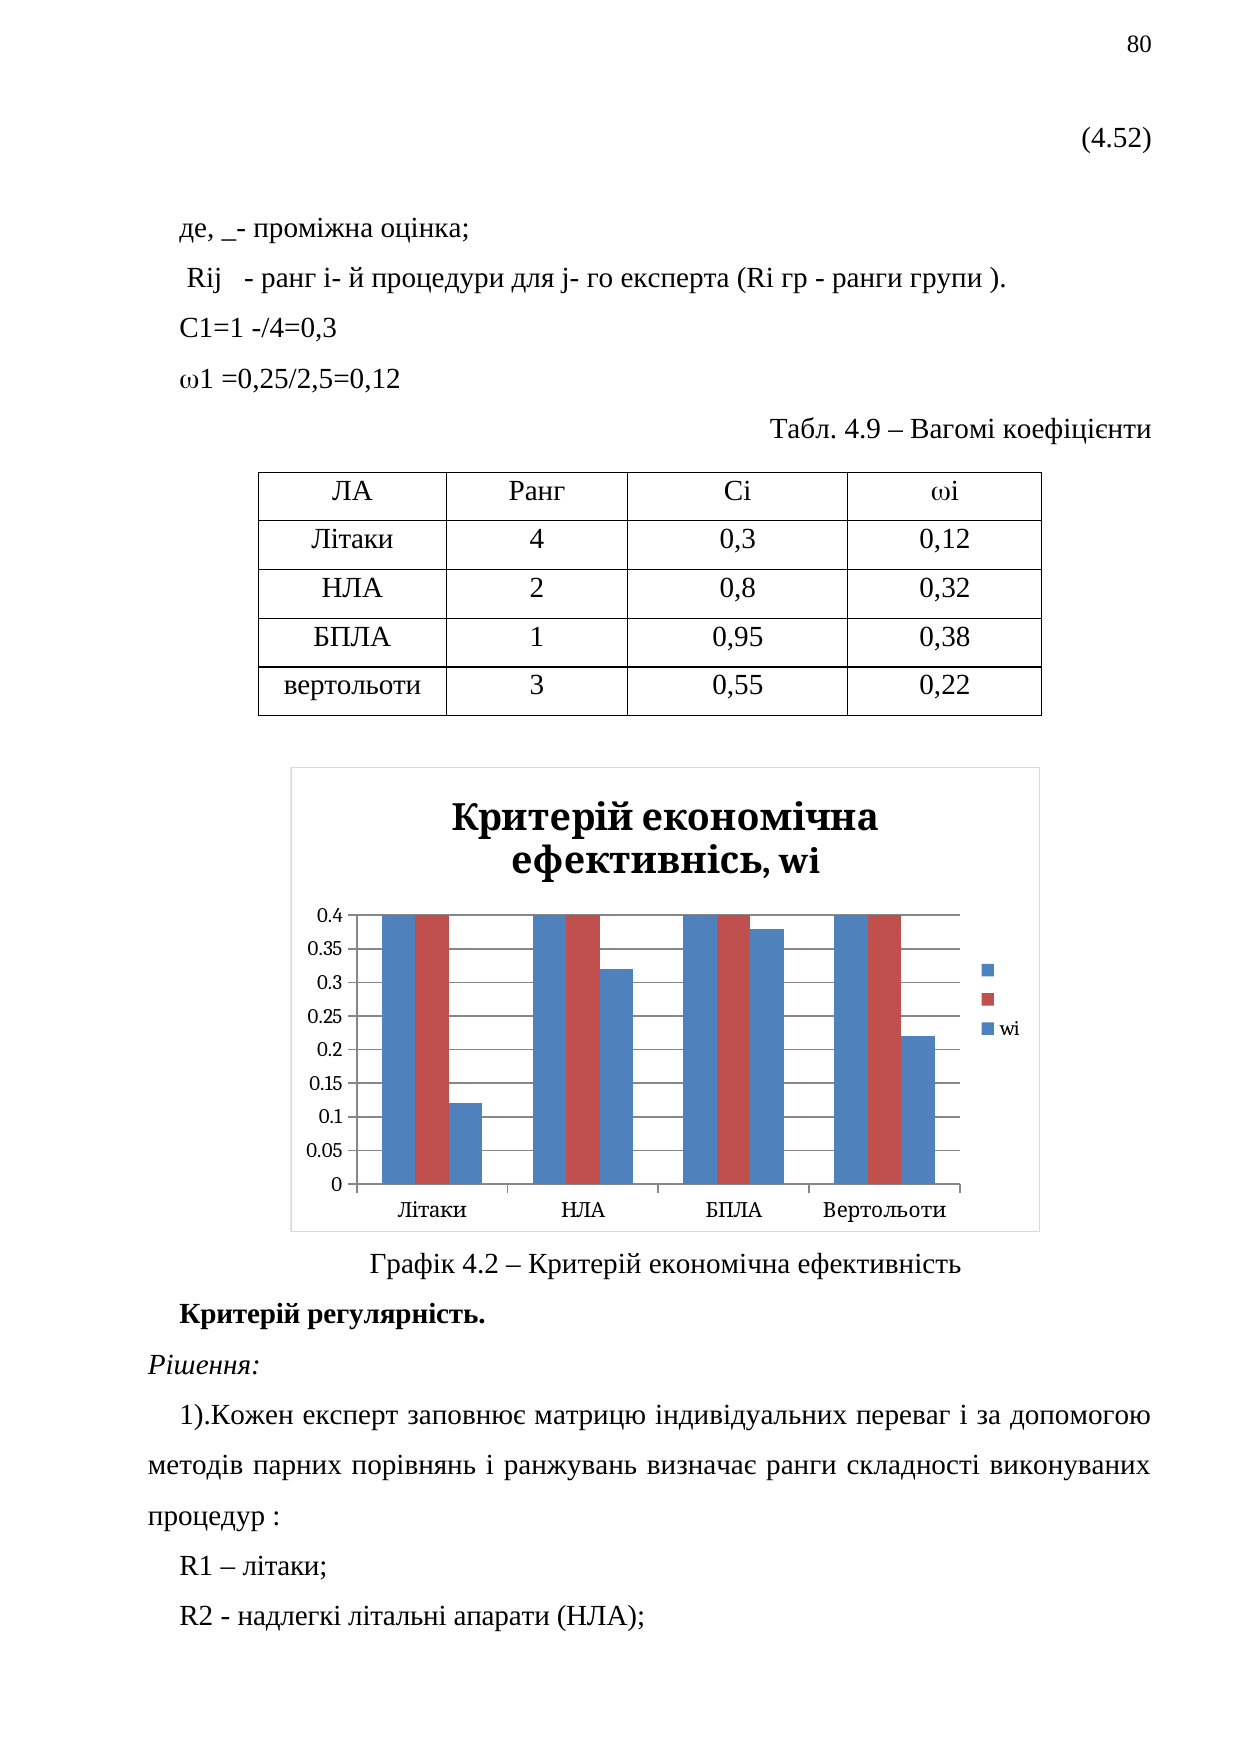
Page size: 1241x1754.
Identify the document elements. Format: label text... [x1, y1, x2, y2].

text 1 =0,25/2,5=0,12 [148, 361, 1152, 394]
table_cell 1 [447, 619, 627, 666]
table_cell 0,32 [848, 570, 1041, 618]
text Рішення: [148, 1347, 1152, 1380]
table_cell 4 [447, 521, 627, 569]
table_header Ранг [447, 473, 627, 520]
text 1).Кожен експерт заповнює матрицю індивідуальних переваг і за допомогою методів парних порівнянь і ранжувань визначає ранги складності виконуваних процедур : [148, 1397, 1152, 1531]
text Табл. 4.9 – Вагомі коефіцієнти [148, 411, 1152, 445]
text (4.52) [148, 121, 1152, 196]
table_header i [848, 473, 1041, 520]
text R2 - надлегкі літальні апарати (НЛА); [148, 1598, 1152, 1632]
table_cell Літаки [259, 521, 446, 569]
table_cell вертольоти [259, 668, 446, 715]
table_cell 3 [447, 668, 627, 715]
table_cell 0,3 [628, 521, 847, 569]
table_cell 0,12 [848, 521, 1041, 569]
table_cell 0,38 [848, 619, 1041, 666]
text R1 – літаки; [148, 1548, 1152, 1582]
table_header ЛА [259, 473, 446, 520]
table_cell 0,8 [628, 570, 847, 618]
text С1=1 -/4=0,3 [148, 311, 1152, 344]
table_cell НЛА [259, 570, 446, 618]
table_cell БПЛА [259, 619, 446, 666]
text Критерій регулярність. [148, 1297, 1152, 1330]
table_header Ci [628, 473, 847, 520]
table_cell 0,95 [628, 619, 847, 666]
text де, _- проміжна оцінка; [148, 210, 1152, 243]
table_cell 0,55 [628, 668, 847, 715]
text Графік 4.2 – Критерій економічна ефективність [148, 1246, 1152, 1280]
text Rij - ранг i- й процедури для j- го експерта (Ri гр - ранги групи ). [148, 260, 1152, 294]
table_cell 2 [447, 570, 627, 618]
table_cell 0,22 [848, 668, 1041, 715]
